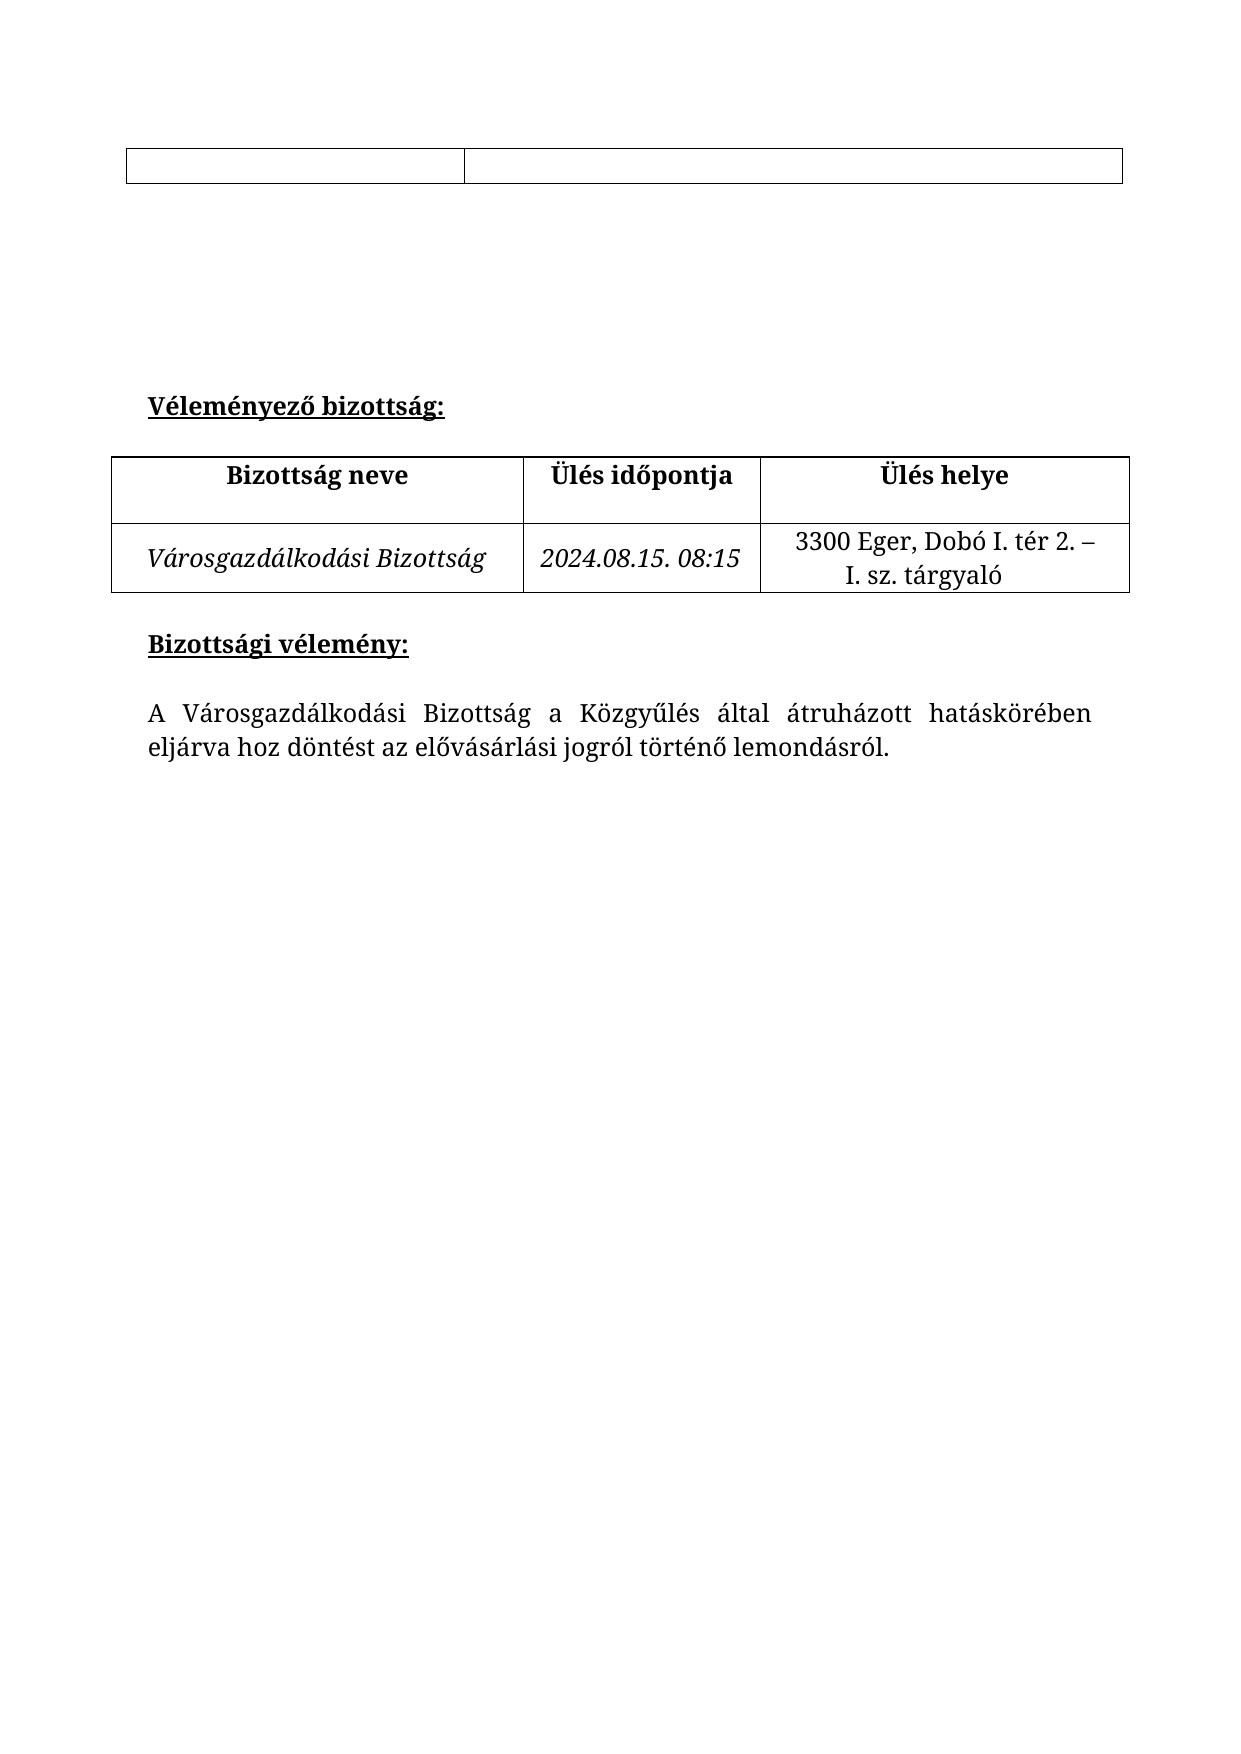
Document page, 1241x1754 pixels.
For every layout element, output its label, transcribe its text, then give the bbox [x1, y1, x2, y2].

table_cell Városgazdálkodási Bizottság [112, 524, 523, 592]
table_header Ülés helye [761, 458, 1129, 523]
table_header Ülés időpontja [524, 458, 760, 523]
text Véleményező bizottság: [148, 388, 1092, 422]
table_cell 2024.08.15. 08:15 [524, 524, 760, 592]
table_cell [127, 149, 464, 183]
table_cell 3300 Eger, Dobó I. tér 2. – I. sz. tárgyaló [761, 524, 1129, 592]
table_header Bizottság neve [112, 458, 523, 523]
table_cell [465, 149, 1122, 183]
text Bizottsági vélemény: [148, 627, 1092, 661]
text A Városgazdálkodási Bizottság a Közgyűlés által átruházott hatáskörében eljárva hoz döntést az elővásárlási jogról történő lemondásról. [148, 695, 1092, 763]
